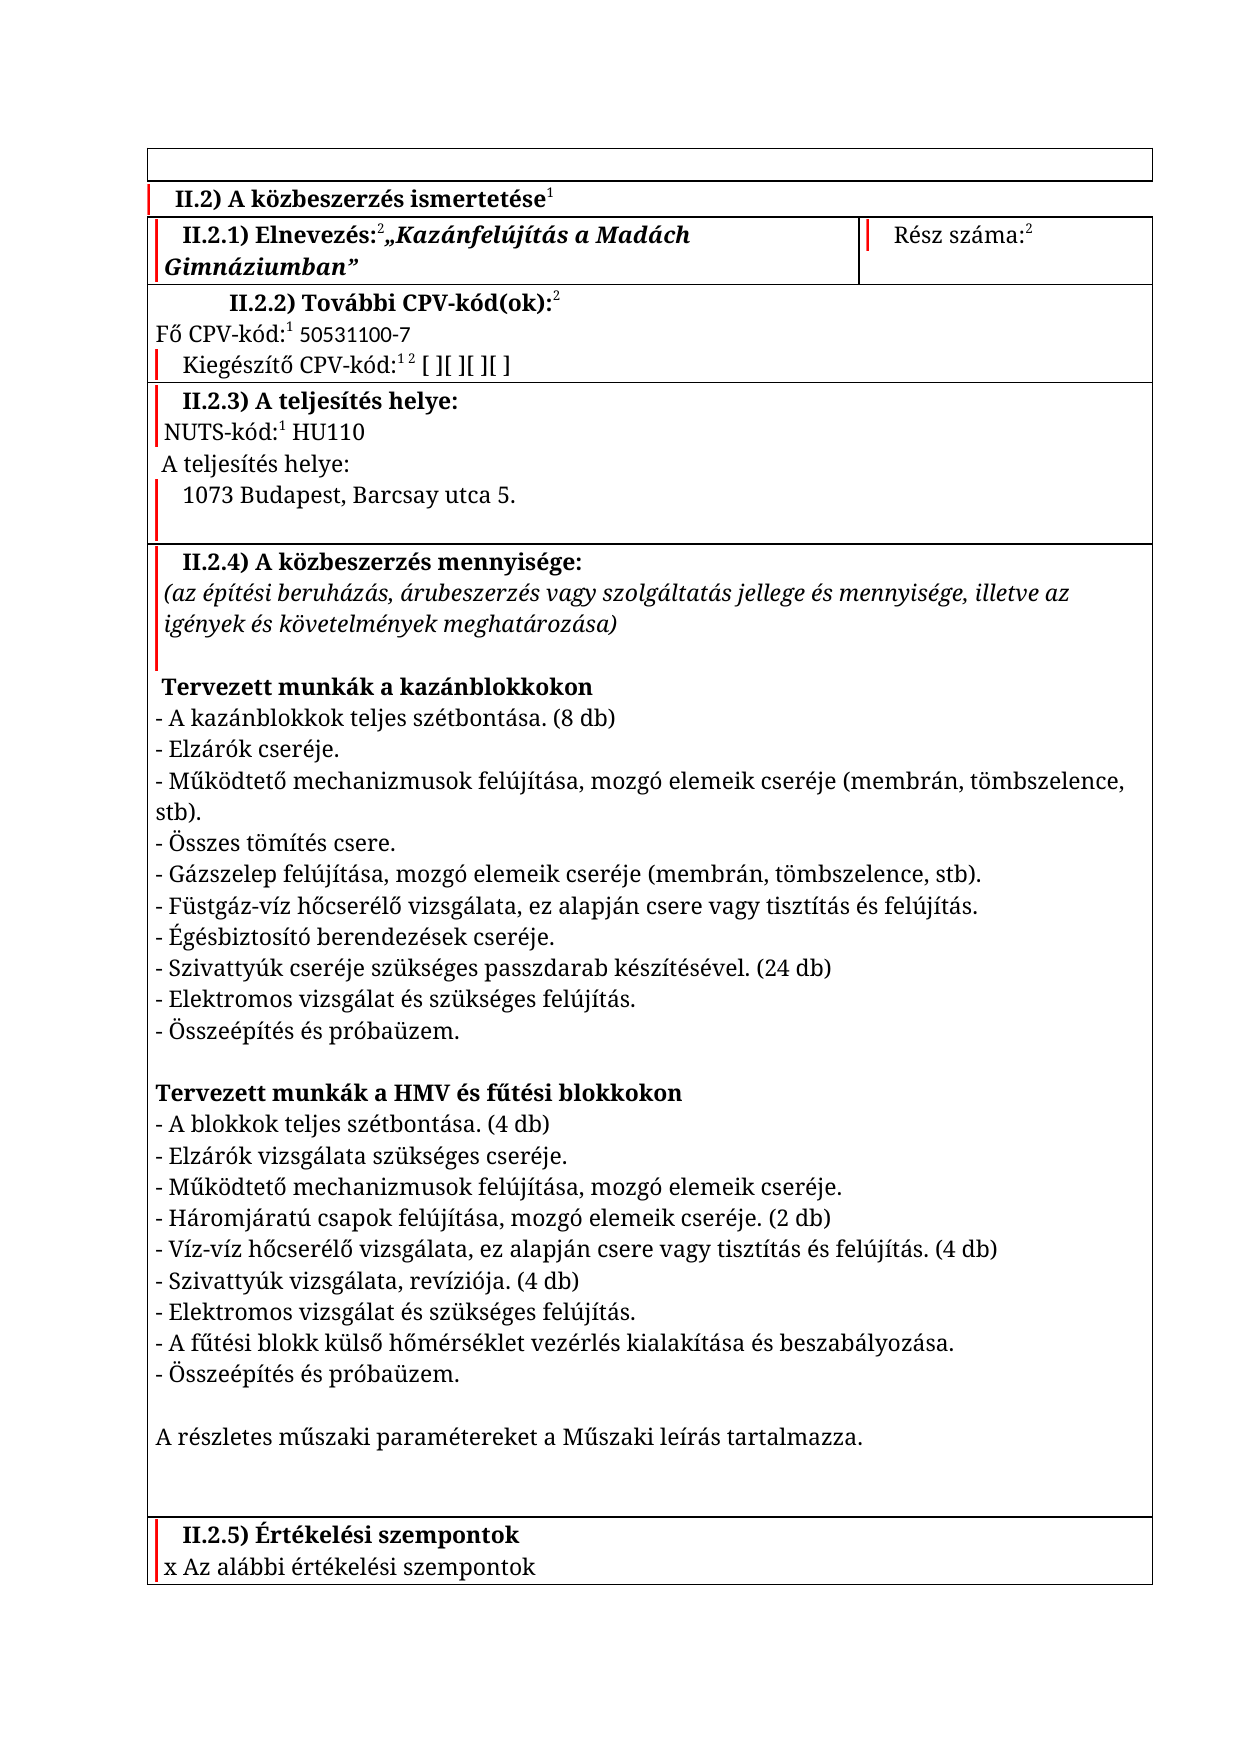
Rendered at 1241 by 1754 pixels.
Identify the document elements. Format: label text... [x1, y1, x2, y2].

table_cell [148, 1518, 1152, 1583]
table_cell II.2.4) A közbeszerzés mennyisége: (az építési beruházás, árubeszerzés vagy szolgáltatás jellege és mennyisége, illetve az igények és követelmények meghatározása) Tervezett munkák a kazánblokkokon - A kazánblokkok teljes szétbontása. (8 db) - Elzárók cseréje. - Működtető mechanizmusok felújítása, mozgó elemeik cseréje (membrán, tömbszelence, stb). - Összes tömítés csere. - Gázszelep felújítása, mozgó elemeik cseréje (membrán, tömbszelence, stb). - Füstgáz-víz hőcserélő vizsgálata, ez alapján csere vagy tisztítás és felújítás. - Égésbiztosító berendezések cseréje. - Szivattyúk cseréje szükséges passzdarab készítésével. (24 db) - Elektromos vizsgálat és szükséges felújítás. - Összeépítés és próbaüzem. Tervezett munkák a HMV és fűtési blokkokon - A blokkok teljes szétbontása. (4 db) - Elzárók vizsgálata szükséges cseréje. - Működtető mechanizmusok felújítása, mozgó elemeik cseréje. - Háromjáratú csapok felújítása, mozgó elemeik cseréje. (2 db) - Víz-víz hőcserélő vizsgálata, ez alapján csere vagy tisztítás és felújítás. (4 db) - Szivattyúk vizsgálata, revíziója. (4 db) - Elektromos vizsgálat és szükséges felújítás. - A fűtési blokk külső hőmérséklet vezérlés kialakítása és beszabályozása. - Összeépítés és próbaüzem. A részletes műszaki paramétereket a Műszaki leírás tartalmazza. [148, 545, 1152, 1516]
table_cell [148, 149, 1152, 180]
table_cell Rész száma:2 [860, 218, 1152, 283]
table_cell II.2.3) A teljesítés helye: NUTS-kód:1 HU110 A teljesítés helye: 1073 Budapest, Barcsay utca 5. [148, 383, 1152, 543]
table_cell II.2.2) További CPV-kód(ok):2 Fő CPV-kód:1 50531100-7 Kiegészítő CPV-kód:1 2 [ ][ ][ ][ ] [148, 285, 1152, 382]
table_cell II.2.1) Elnevezés:2„Kazánfelújítás a Madách Gimnáziumban” [148, 218, 858, 283]
table_cell II.2) A közbeszerzés ismertetése1 [148, 182, 1152, 216]
